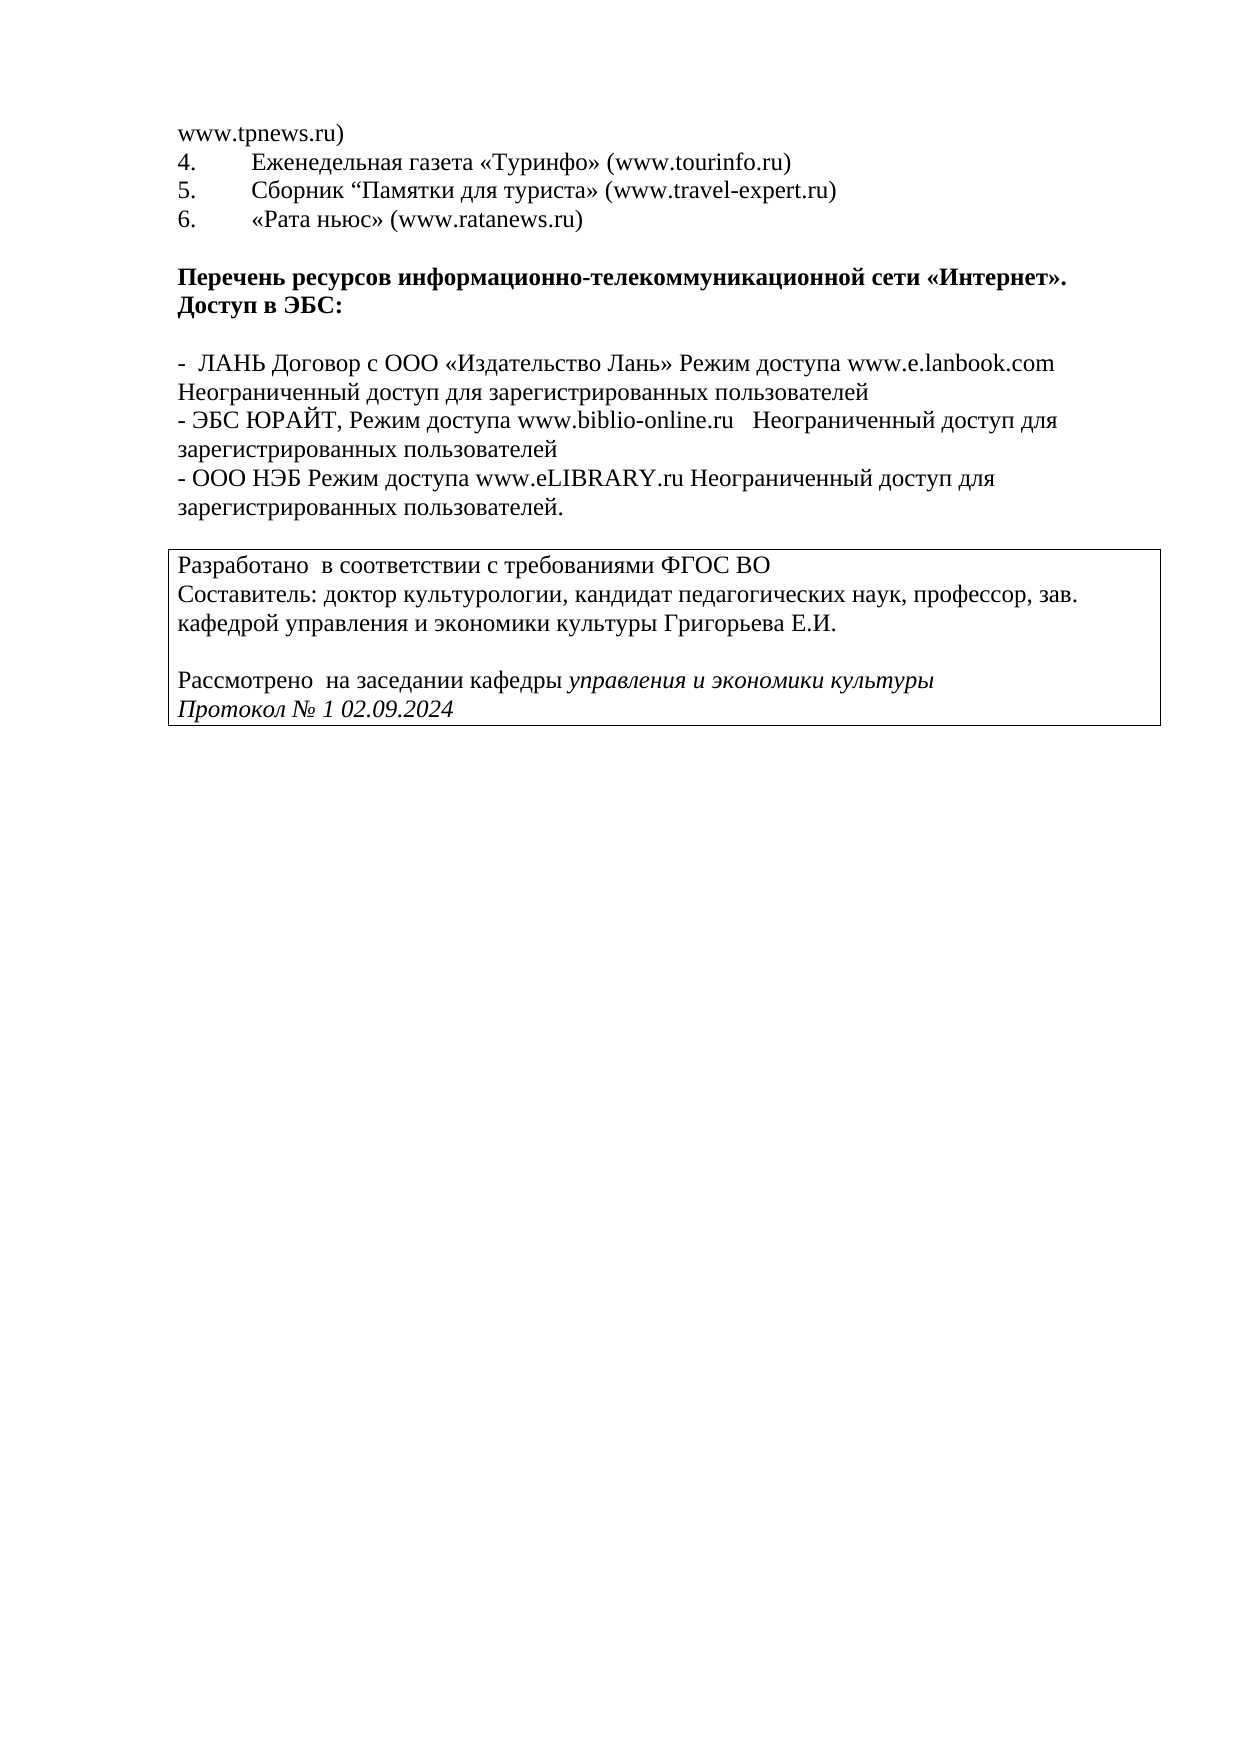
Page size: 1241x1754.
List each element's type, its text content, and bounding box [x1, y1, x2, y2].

text Составитель: доктор культурологии, кандидат педагогических наук, профессор, зав. кафедрой управления и экономики культуры Григорьева Е.И. [177, 579, 1152, 637]
text Разработано в соответствии с требованиями ФГОС ВО [169, 550, 1160, 579]
text - ЭБС ЮРАЙТ, Режим доступа www.biblio-online.ru Неограниченный доступ для зарегистрированных пользователей [177, 406, 1152, 463]
text 6. «Рата ньюс» (www.ratanews.ru) [177, 204, 1152, 233]
text Рассмотрено на заседании кафедры управления и экономики культуры [177, 665, 1152, 693]
text 5. Cборник “Памятки для туриста» (www.travel-expert.ru) [177, 176, 1152, 204]
text Протокол № 1 02.09.2024 [169, 693, 1160, 725]
text Доступ в ЭБС: [177, 291, 1152, 319]
text - ООО НЭБ Режим доступа www.eLIBRARY.ru Неограниченный доступ для зарегистрированных пользователей. [177, 463, 1152, 521]
text www.tpnews.ru) [177, 118, 1152, 147]
text - ЛАНЬ Договор с ООО «Издательство Лань» Режим доступа www.e.lanbook.com Неограниченный доступ для зарегистрированных пользователей [177, 348, 1152, 406]
text 4. Еженедельная газета «Туринфо» (www.tourinfo.ru) [177, 147, 1152, 176]
text Перечень ресурсов информационно-телекоммуникационной сети «Интернет». [177, 262, 1152, 291]
